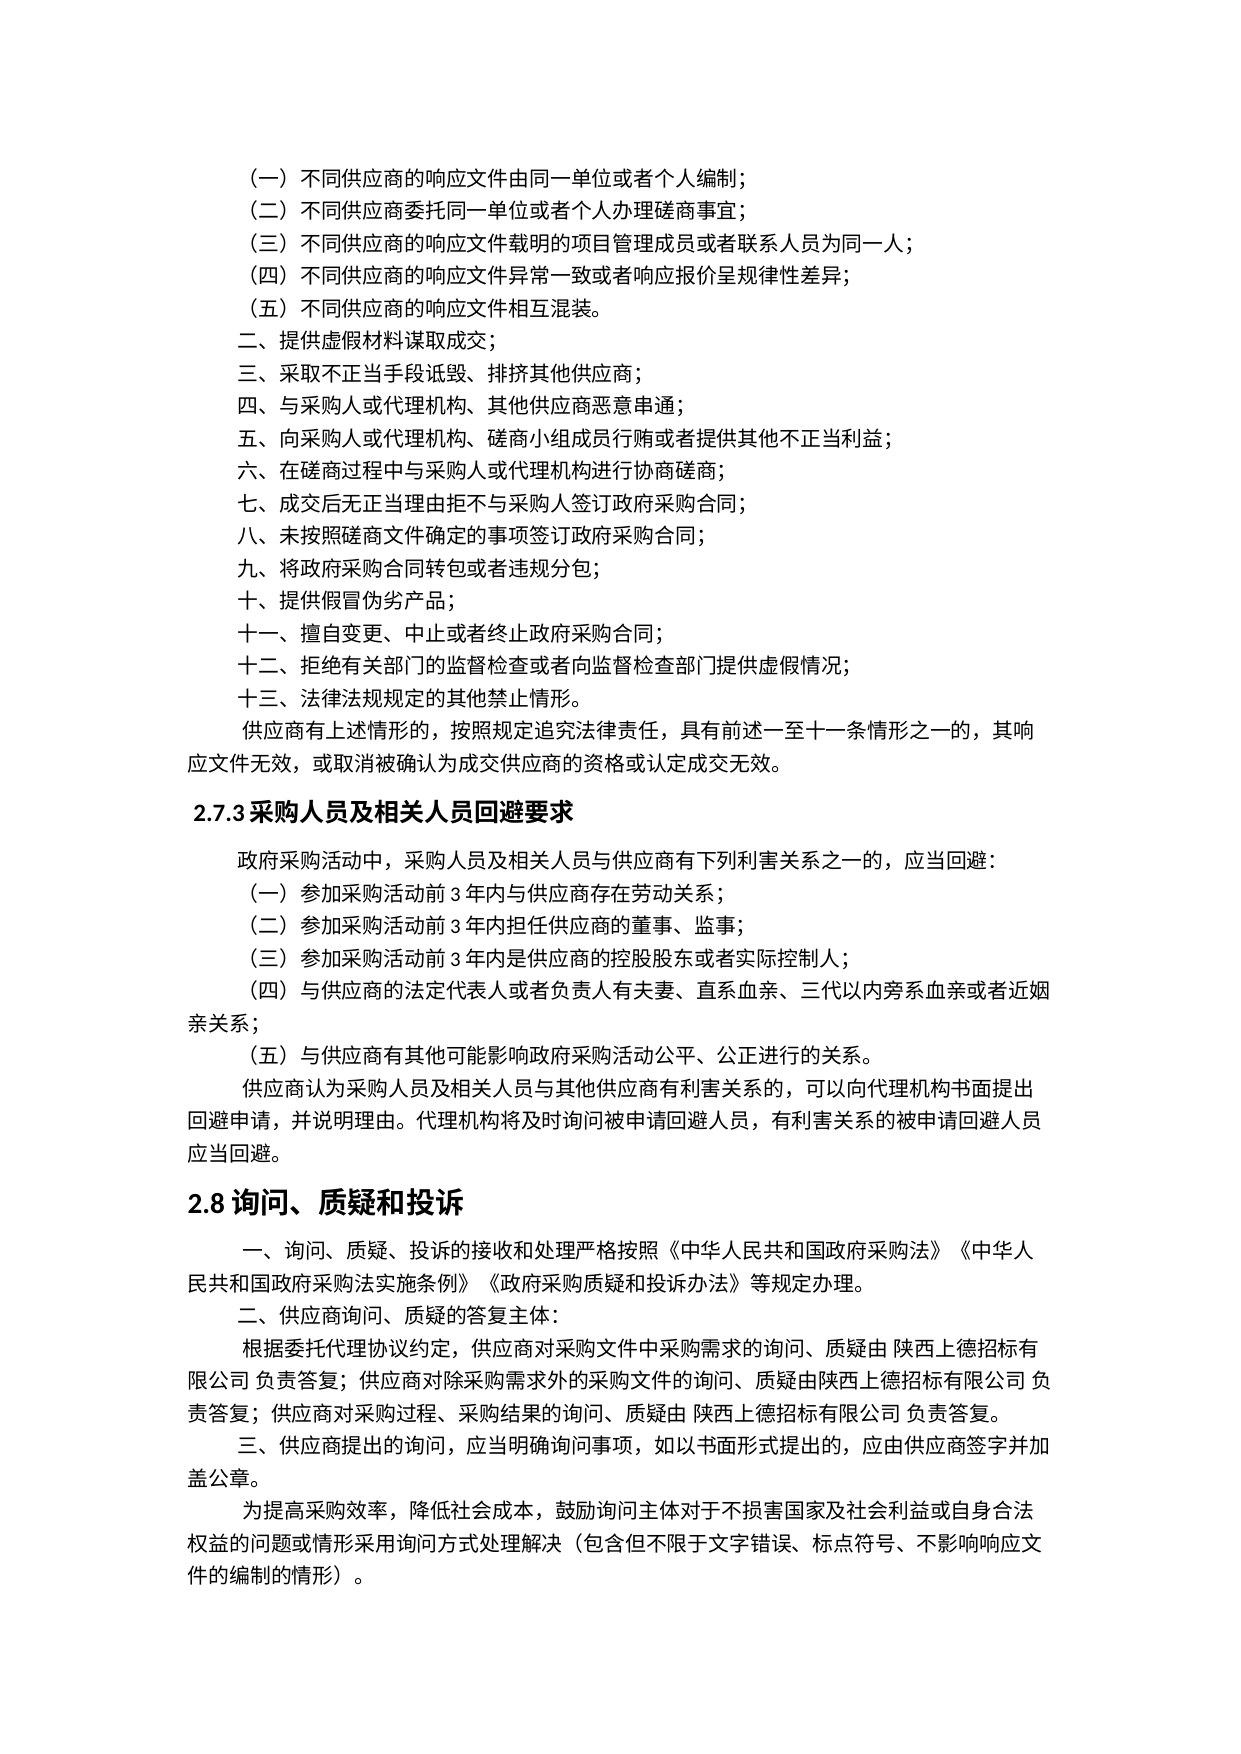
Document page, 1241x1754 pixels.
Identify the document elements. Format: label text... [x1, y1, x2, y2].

text 七、成交后无正当理由拒不与采购人签订政府采购合同； [187, 487, 1053, 519]
text 三、供应商提出的询问，应当明确询问事项，如以书面形式提出的，应由供应商签字并加盖公章。 [187, 1429, 1053, 1494]
text 十二、拒绝有关部门的监督检查或者向监督检查部门提供虚假情况； [187, 649, 1053, 682]
text 二、供应商询问、质疑的答复主体： [187, 1299, 1053, 1332]
text 十三、法律法规规定的其他禁止情形。 [187, 682, 1053, 714]
text 政府采购活动中，采购人员及相关人员与供应商有下列利害关系之一的，应当回避： [187, 844, 1053, 877]
text 十一、擅自变更、中止或者终止政府采购合同； [187, 617, 1053, 649]
text 八、未按照磋商文件确定的事项签订政府采购合同； [187, 519, 1053, 552]
text 五、向采购人或代理机构、磋商小组成员行贿或者提供其他不正当利益； [187, 422, 1053, 454]
text （一）参加采购活动前3年内与供应商存在劳动关系； [187, 877, 1053, 909]
text 六、在磋商过程中与采购人或代理机构进行协商磋商； [187, 454, 1053, 487]
text （二）不同供应商委托同一单位或者个人办理磋商事宜； [187, 194, 1053, 227]
text （二）参加采购活动前3年内担任供应商的董事、监事； [187, 909, 1053, 942]
text 2.8询问、质疑和投诉 [187, 1169, 1053, 1234]
text （四）不同供应商的响应文件异常一致或者响应报价呈规律性差异； [187, 259, 1053, 292]
text 为提高采购效率，降低社会成本，鼓励询问主体对于不损害国家及社会利益或自身合法权益的问题或情形采用询问方式处理解决（包含但不限于文字错误、标点符号、不影响响应文件的编制的情形）。 [187, 1494, 1053, 1592]
text 二、提供虚假材料谋取成交； [187, 324, 1053, 357]
text 三、采取不正当手段诋毁、排挤其他供应商； [187, 357, 1053, 389]
text （一）不同供应商的响应文件由同一单位或者个人编制； [187, 162, 1053, 194]
text 四、与采购人或代理机构、其他供应商恶意串通； [187, 389, 1053, 422]
text 一、询问、质疑、投诉的接收和处理严格按照《中华人民共和国政府采购法》《中华人民共和国政府采购法实施条例》《政府采购质疑和投诉办法》等规定办理。 [187, 1234, 1053, 1299]
text （三）参加采购活动前3年内是供应商的控股股东或者实际控制人； [187, 942, 1053, 974]
text （四）与供应商的法定代表人或者负责人有夫妻、直系血亲、三代以内旁系血亲或者近姻亲关系； [187, 974, 1053, 1039]
text （五）不同供应商的响应文件相互混装。 [187, 292, 1053, 324]
text 九、将政府采购合同转包或者违规分包； [187, 552, 1053, 584]
text 根据委托代理协议约定，供应商对采购文件中采购需求的询问、质疑由 陕西上德招标有限公司 负责答复；供应商对除采购需求外的采购文件的询问、质疑由陕西上德招标有限公司 负责答复；供应商对采购过程、采购结果的询问、质疑由 陕西上德招标有限公司 负责答复。 [187, 1332, 1053, 1429]
text （三）不同供应商的响应文件载明的项目管理成员或者联系人员为同一人； [187, 227, 1053, 259]
text 供应商认为采购人员及相关人员与其他供应商有利害关系的，可以向代理机构书面提出回避申请，并说明理由。代理机构将及时询问被申请回避人员，有利害关系的被申请回避人员应当回避。 [187, 1072, 1053, 1169]
text 十、提供假冒伪劣产品； [187, 584, 1053, 617]
text （五）与供应商有其他可能影响政府采购活动公平、公正进行的关系。 [187, 1039, 1053, 1072]
text 2.7.3采购人员及相关人员回避要求 [187, 779, 1053, 844]
text 供应商有上述情形的，按照规定追究法律责任，具有前述一至十一条情形之一的，其响应文件无效，或取消被确认为成交供应商的资格或认定成交无效。 [187, 714, 1053, 779]
